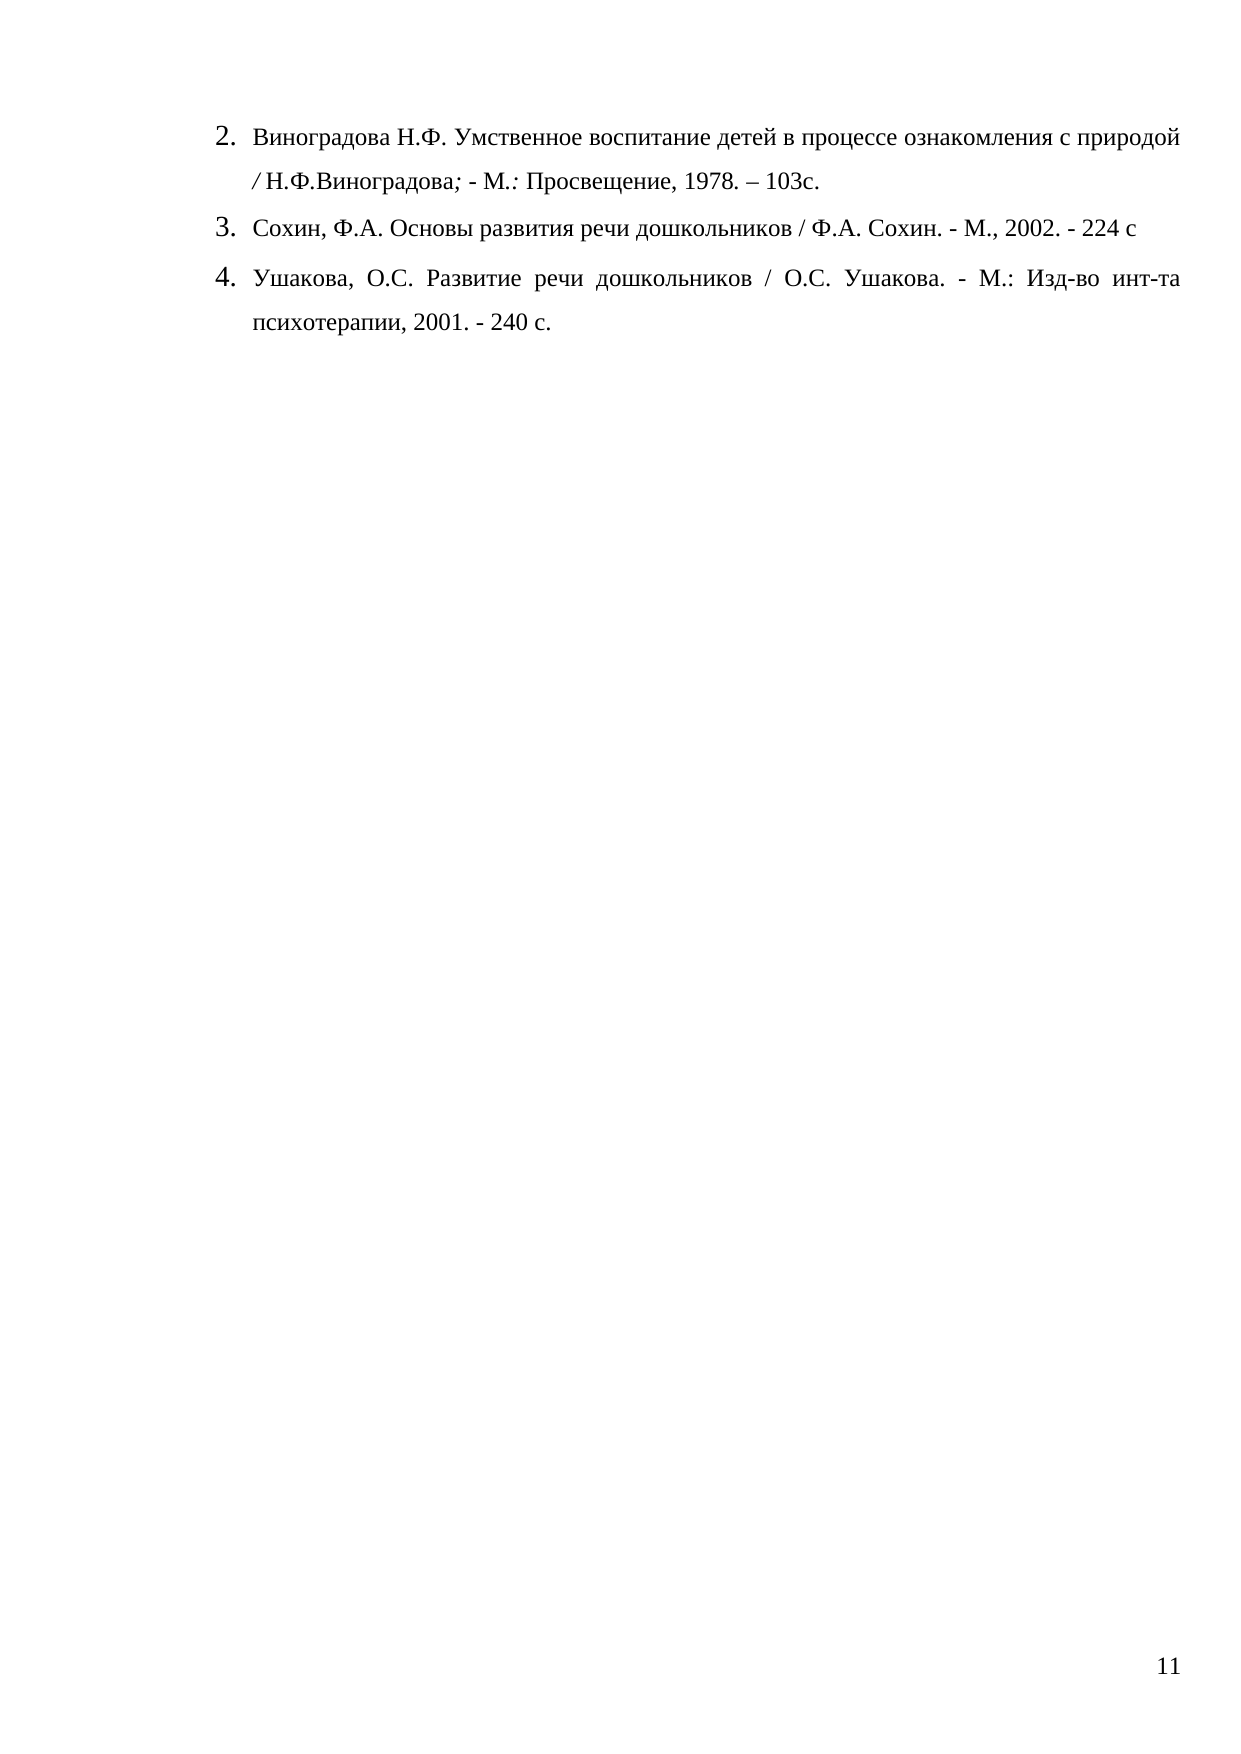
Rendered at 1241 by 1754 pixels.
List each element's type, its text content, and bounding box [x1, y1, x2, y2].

list Ушакова, О.С. Развитие речи дошкольников / О.С. Ушакова. - М.: Изд-во инт-та психотерапии, 2001. - 240 с. [215, 259, 1181, 336]
list Сохин, Ф.А. Основы развития речи дошкольников / Ф.А. Сохин. - М., 2002. - 224 с [215, 209, 1181, 243]
list Виноградова Н.Ф. Умственное воспитание детей в процессе ознакомления с природой / Н.Ф.Виноградова; - М.: Просвещение, 1978. – 103с. [215, 118, 1181, 195]
